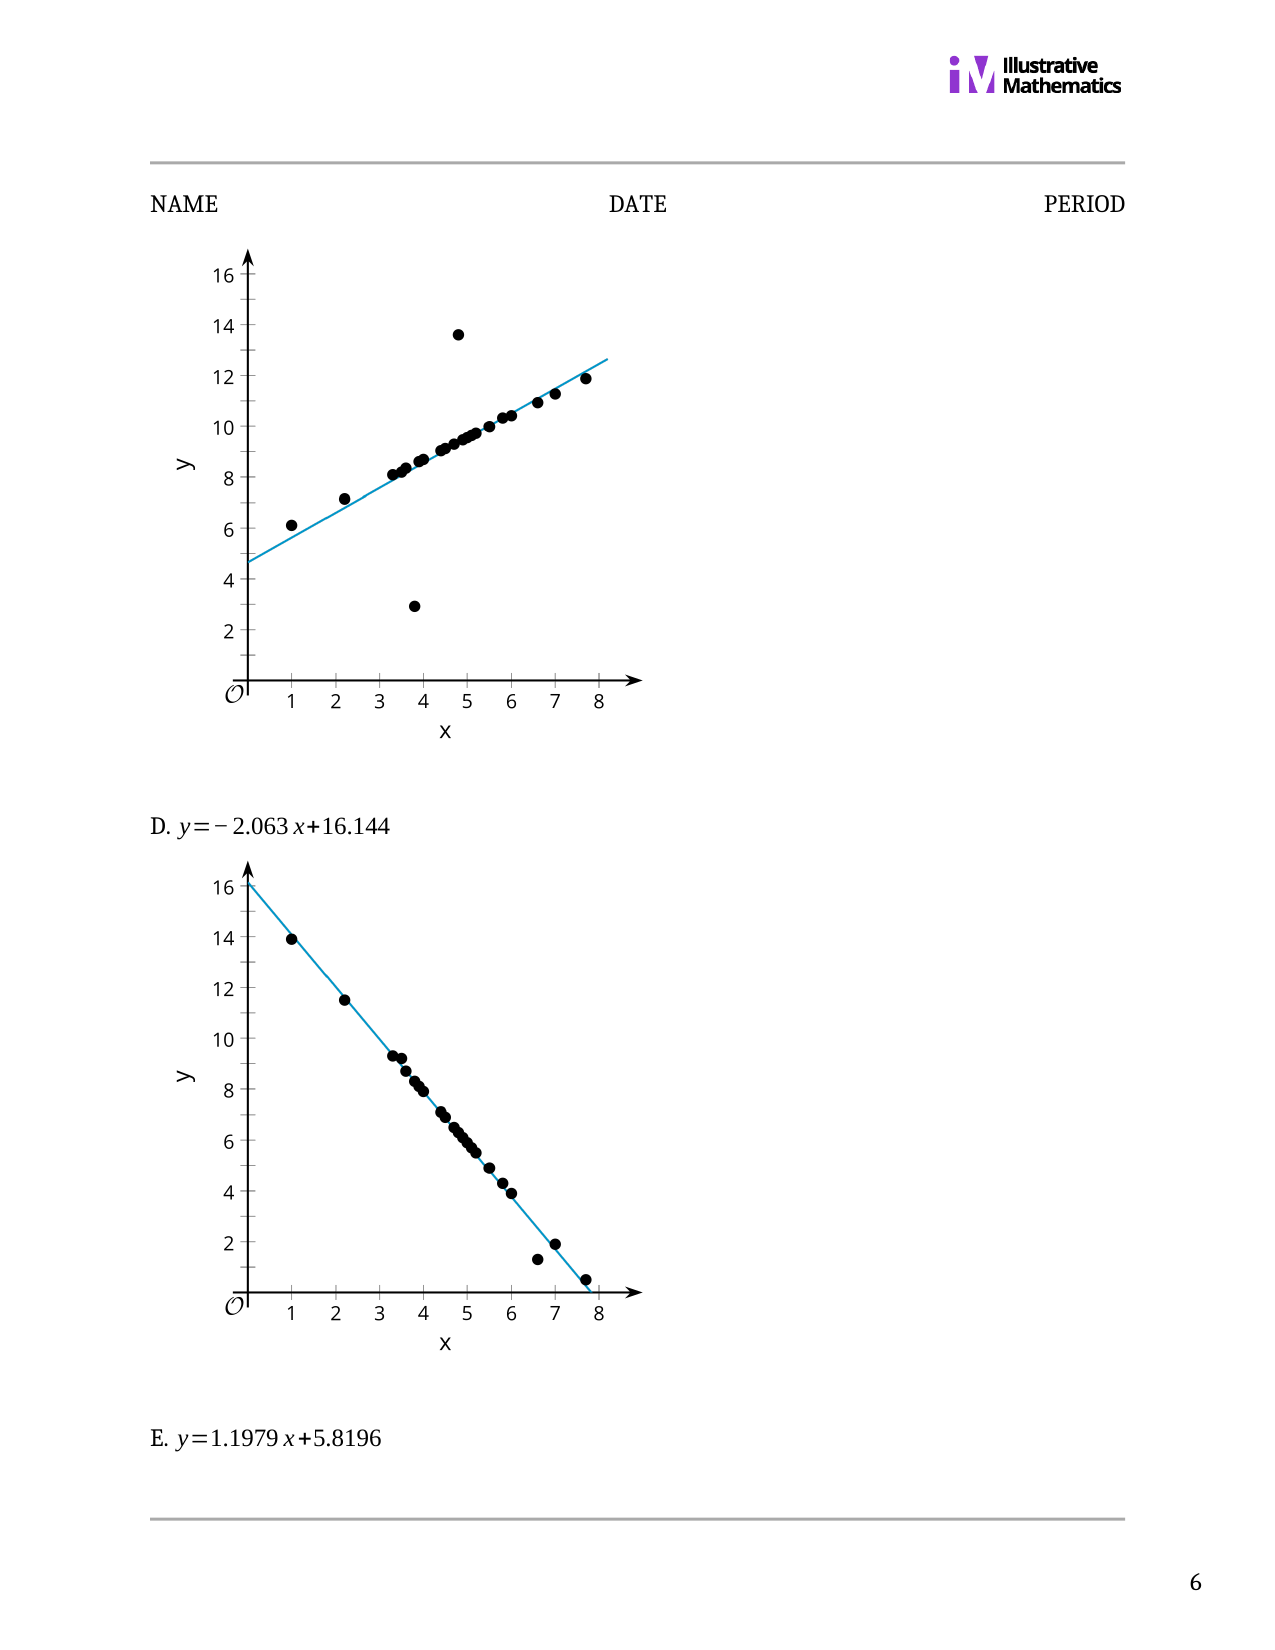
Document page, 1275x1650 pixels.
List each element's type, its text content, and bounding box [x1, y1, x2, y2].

picture [168, 247, 644, 746]
picture [168, 859, 644, 1358]
picture [949, 55, 1121, 93]
text E. [150, 1424, 1125, 1453]
text D. [150, 812, 1125, 841]
